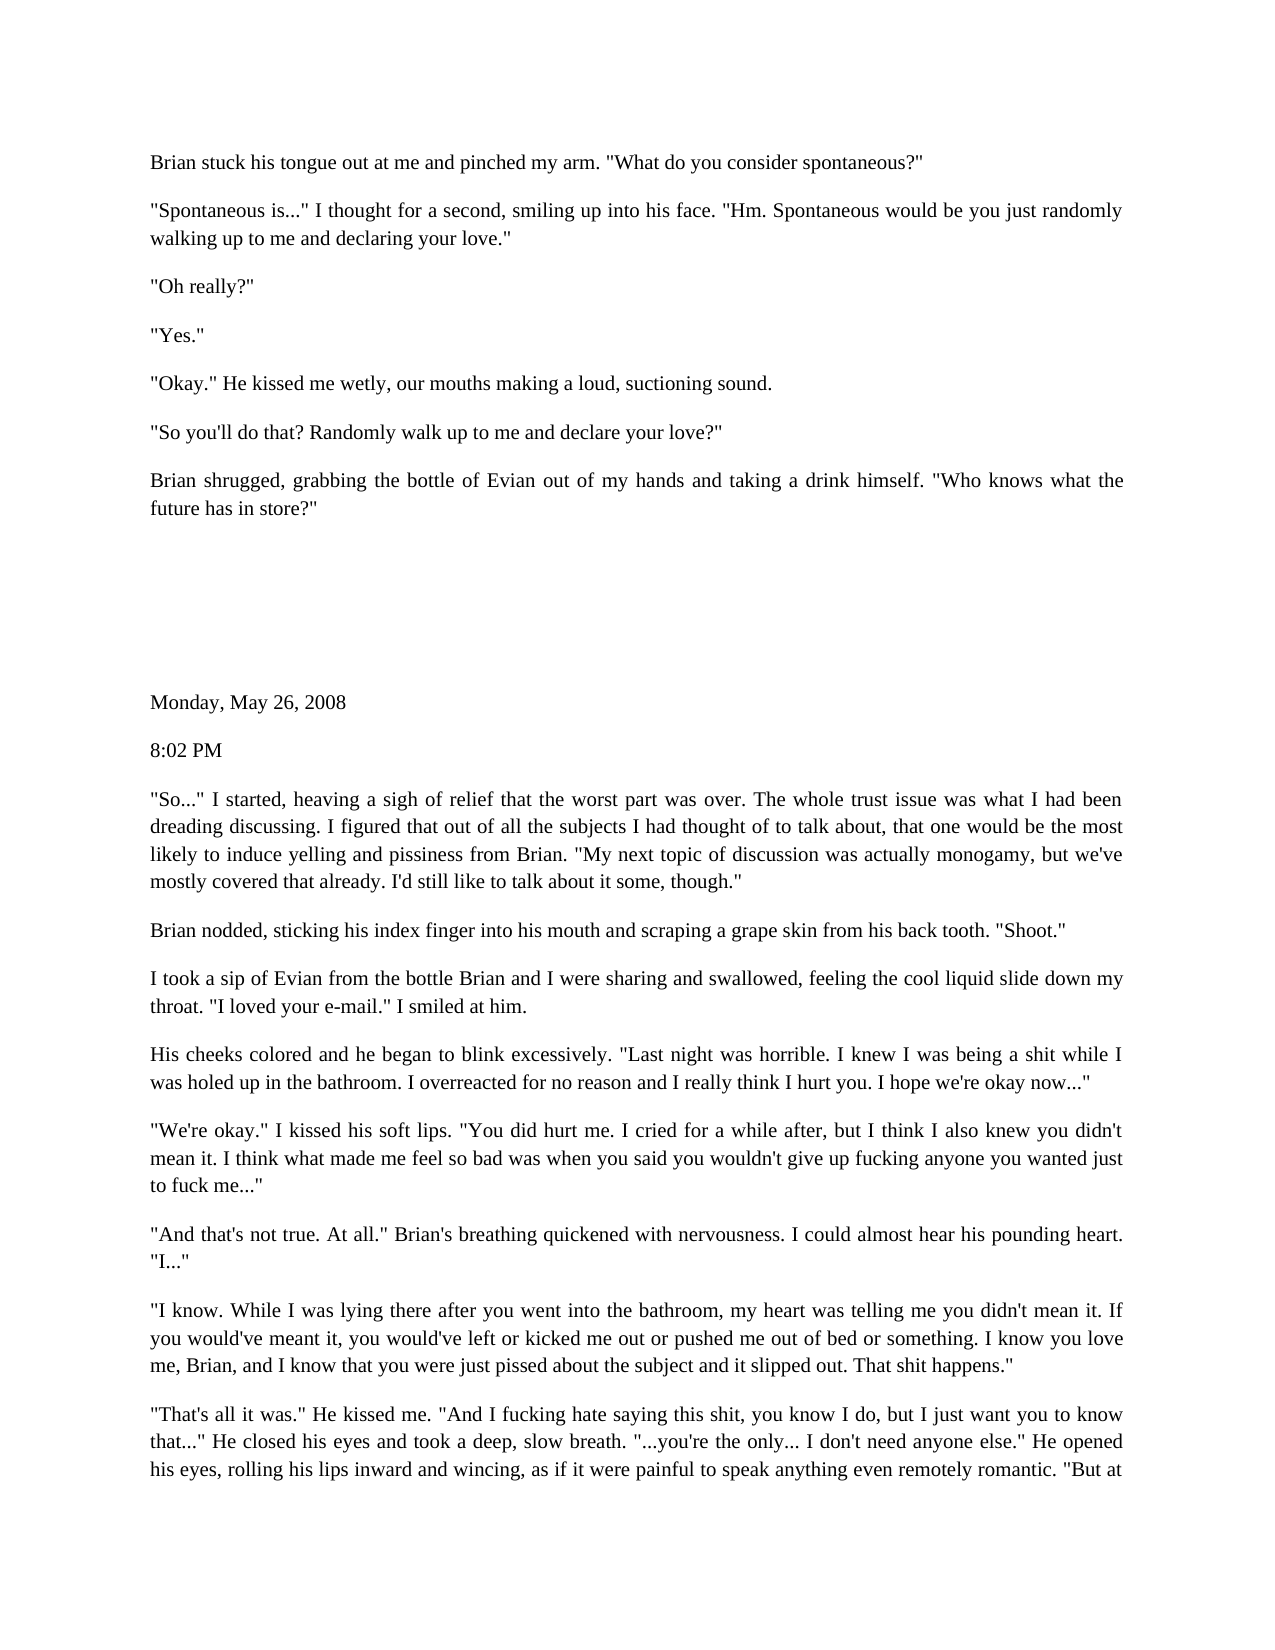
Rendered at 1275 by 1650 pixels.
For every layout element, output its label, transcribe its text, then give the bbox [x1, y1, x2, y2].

text Brian shrugged, grabbing the bottle of Evian out of my hands and taking a drink himself. "Who knows what the future has in store?" [150, 468, 1125, 520]
text Monday, May 26, 2008 [150, 689, 1125, 714]
text "Okay." He kissed me wetly, our mouths making a loud, suctioning sound. [150, 371, 1125, 395]
text "I know. While I was lying there after you went into the bathroom, my heart was telling me you didn't mean it. If you would've meant it, you would've left or kicked me out or pushed me out of bed or something. I know you love me, Brian, and I know that you were just pissed about the subject and it slipped out. That shit happens." [150, 1298, 1125, 1377]
text His cheeks colored and he began to blink excessively. "Last night was horrible. I knew I was being a shit while I was holed up in the bathroom. I overreacted for no reason and I really think I hurt you. I hope we're okay now..." [150, 1042, 1125, 1094]
text "So you'll do that? Randomly walk up to me and declare your love?" [150, 420, 1125, 444]
text "Oh really?" [150, 274, 1125, 298]
text 8:02 PM [150, 738, 1125, 762]
text Brian nodded, sticking his index finger into his mouth and scraping a grape skin from his back tooth. "Shoot." [150, 918, 1125, 942]
text "Yes." [150, 323, 1125, 347]
text I took a sip of Evian from the bottle Brian and I were sharing and swallowed, feeling the cool liquid slide down my throat. "I loved your e-mail." I smiled at him. [150, 966, 1125, 1018]
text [150, 1402, 1125, 1481]
text "Spontaneous is..." I thought for a second, smiling up into his face. "Hm. Spontaneous would be you just randomly walking up to me and declaring your love." [150, 198, 1125, 250]
text "And that's not true. At all." Brian's breathing quickened with nervousness. I could almost hear his pounding heart. "I..." [150, 1222, 1125, 1273]
text "We're okay." I kissed his soft lips. "You did hurt me. I cried for a while after, but I think I also knew you didn't mean it. I think what made me feel so bad was when you said you wouldn't give up fucking anyone you wanted just to fuck me..." [150, 1118, 1125, 1197]
text Brian stuck his tongue out at me and pinched my arm. "What do you consider spontaneous?" [150, 150, 1125, 174]
text "So..." I started, heaving a sigh of relief that the worst part was over. The whole trust issue was what I had been dreading discussing. I figured that out of all the subjects I had thought of to talk about, that one would be the most likely to induce yelling and pissiness from Brian. "My next topic of discussion was actually monogamy, but we've mostly covered that already. I'd still like to talk about it some, though." [150, 786, 1125, 893]
